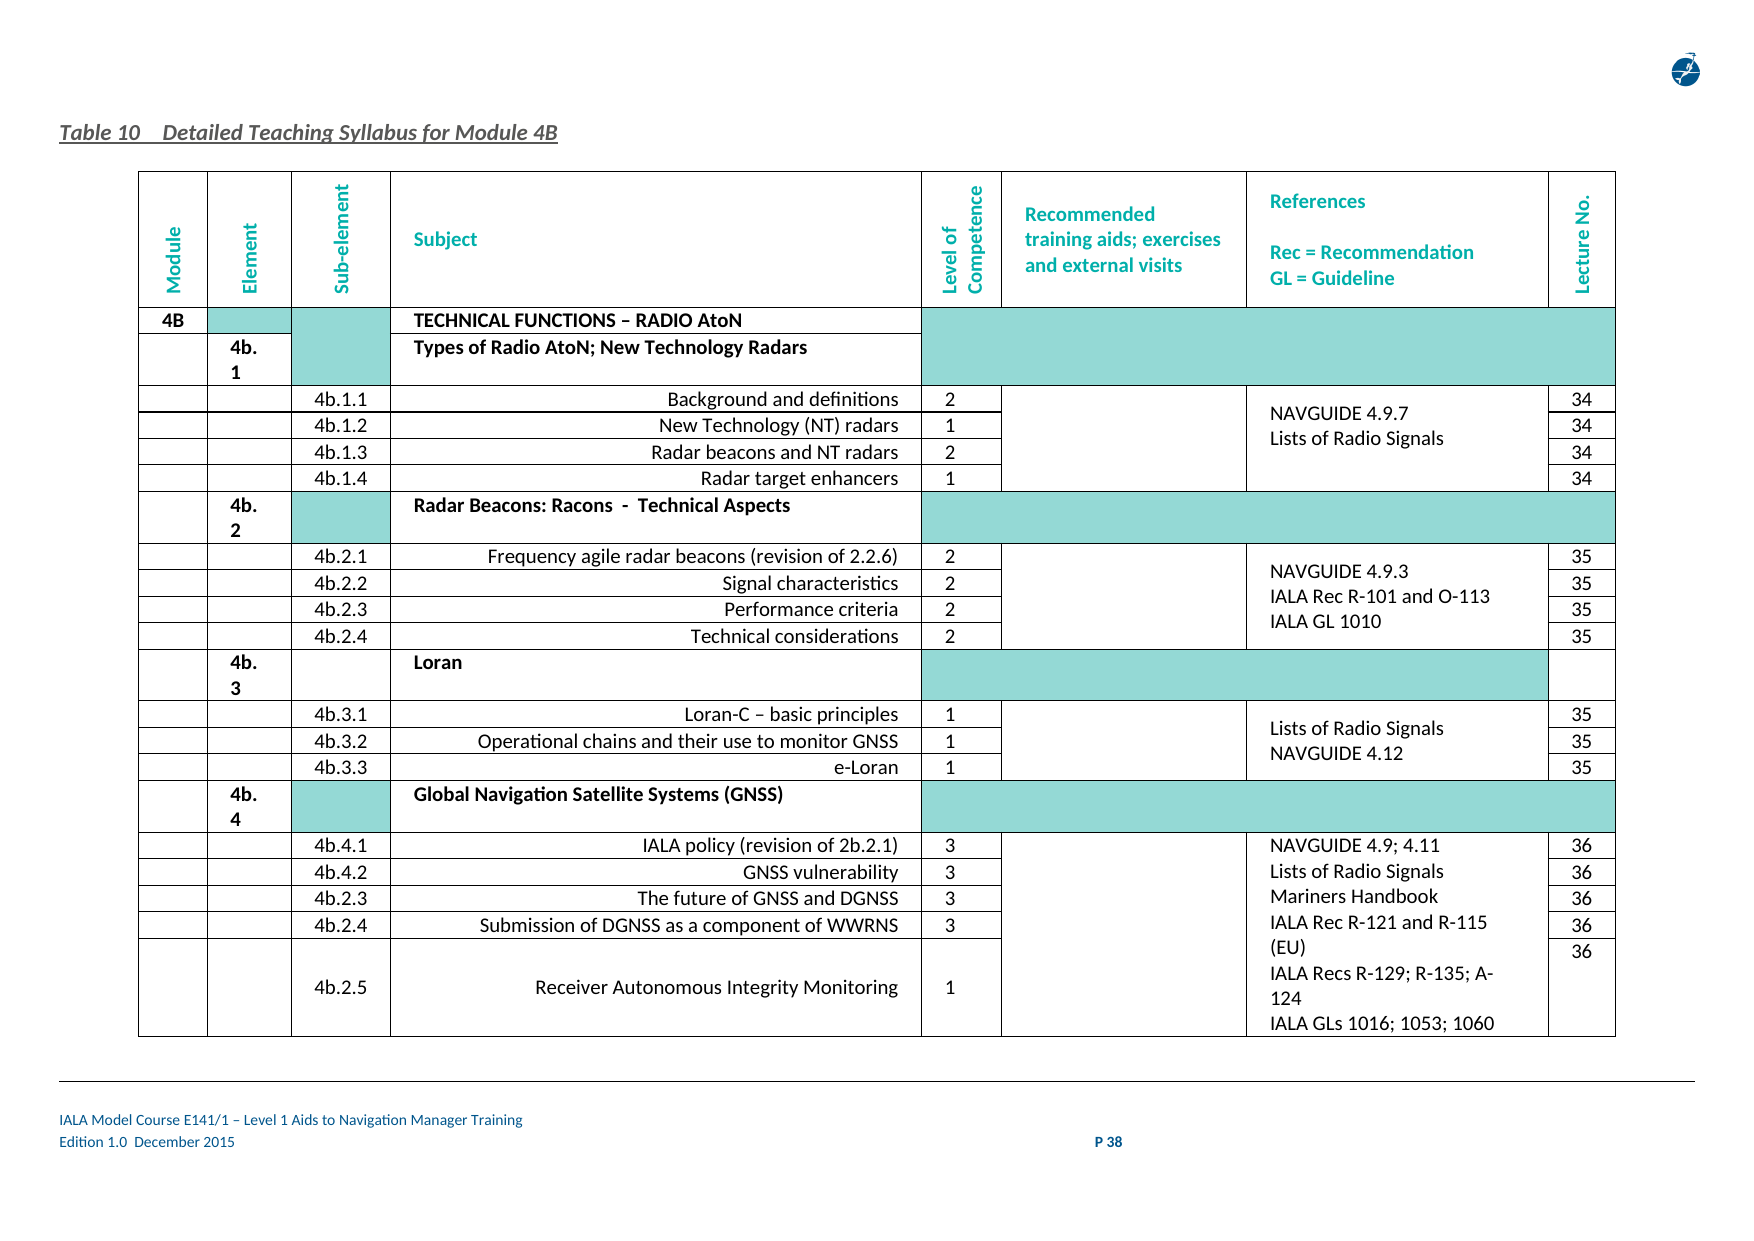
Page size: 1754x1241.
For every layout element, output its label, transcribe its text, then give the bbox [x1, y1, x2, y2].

table_cell [1002, 701, 1246, 780]
table_cell 35 [1549, 597, 1615, 622]
table_cell 2 [922, 623, 1001, 648]
table_cell 2 [922, 597, 1001, 622]
table_cell 2 [922, 439, 1001, 464]
table_header Module [139, 172, 207, 307]
table_cell [139, 833, 207, 858]
table_cell Radar Beacons: Racons - Technical Aspects [391, 492, 921, 543]
table_cell [139, 413, 207, 438]
table_cell NAVGUIDE 4.9.3 IALA Rec R-101 and O-113 IALA GL 1010 [1247, 544, 1548, 648]
table_cell [292, 308, 390, 385]
table_cell Loran-C – basic principles [391, 701, 921, 727]
table_cell 3 [922, 912, 1001, 937]
table_header Recommended training aids; exercises and external visits [1002, 172, 1246, 307]
table_cell [292, 781, 390, 832]
table_cell New Technology (NT) radars [391, 413, 921, 438]
table_cell Submission of DGNSS as a component of WWRNS [391, 912, 921, 937]
table_cell 4b.4 [208, 781, 291, 832]
table_cell 35 [1549, 544, 1615, 569]
table_cell [922, 650, 1548, 700]
table_cell [1002, 833, 1246, 1036]
table_cell 36 [1549, 833, 1615, 858]
table_cell TECHNICAL FUNCTIONS – RADIO AtoN [391, 308, 921, 333]
table_cell Radar target enhancers [391, 465, 921, 491]
table_cell [139, 939, 207, 1036]
table_cell 36 [1549, 912, 1615, 937]
table_cell NAVGUIDE 4.9.7 Lists of Radio Signals [1247, 386, 1548, 491]
table_cell 4b.4.1 [292, 833, 390, 858]
table_cell [139, 386, 207, 411]
table_cell 4b.3 [208, 650, 291, 700]
table_cell 36 [1549, 886, 1615, 911]
table_cell [139, 597, 207, 622]
table_cell 4b.3.3 [292, 754, 390, 780]
table_header Lecture No. [1549, 172, 1615, 307]
table_cell 4b.2.4 [292, 912, 390, 937]
table_cell [208, 912, 291, 937]
table_cell e-Loran [391, 754, 921, 780]
table_cell 35 [1549, 728, 1615, 753]
table_cell [292, 492, 390, 543]
table_cell [208, 754, 291, 780]
table_cell 34 [1549, 386, 1615, 411]
table_cell 4b.1.3 [292, 439, 390, 464]
table_cell [208, 623, 291, 648]
table_cell 36 [1549, 859, 1615, 884]
table_cell [139, 701, 207, 727]
table_cell 4b.1.4 [292, 465, 390, 491]
table_cell Types of Radio AtoN; New Technology Radars [391, 334, 921, 385]
table_cell [208, 413, 291, 438]
table_cell 4b.3.2 [292, 728, 390, 753]
table_cell GNSS vulnerability [391, 859, 921, 884]
table_cell 3 [922, 886, 1001, 911]
table_cell [139, 754, 207, 780]
table_cell Signal characteristics [391, 570, 921, 596]
table_header Element [208, 172, 291, 307]
table_cell [139, 465, 207, 491]
table_cell 35 [1549, 570, 1615, 596]
table_cell 4b.3.1 [292, 701, 390, 727]
table_cell 3 [922, 859, 1001, 884]
table_cell 4b.2.4 [292, 623, 390, 648]
table_cell Global Navigation Satellite Systems (GNSS) [391, 781, 921, 832]
table_cell 2 [922, 570, 1001, 596]
table_cell [139, 439, 207, 464]
table_cell 4b.1.2 [292, 413, 390, 438]
table_cell Radar beacons and NT radars [391, 439, 921, 464]
table_cell 35 [1549, 623, 1615, 648]
table_cell 1 [922, 728, 1001, 753]
table_cell 4b.2.5 [292, 939, 390, 1036]
table_cell Technical considerations [391, 623, 921, 648]
table_cell [922, 492, 1615, 543]
table_cell 4B [139, 308, 207, 333]
table_cell [208, 570, 291, 596]
table_cell [208, 701, 291, 727]
table_cell [208, 833, 291, 858]
table_cell [139, 912, 207, 937]
table_cell 4b.2.2 [292, 570, 390, 596]
table_cell [139, 544, 207, 569]
picture [1640, 2, 1754, 121]
table_cell 4b.1.1 [292, 386, 390, 411]
table_cell 4b.2.3 [292, 886, 390, 911]
table_cell 1 [922, 413, 1001, 438]
table_cell Background and definitions [391, 386, 921, 411]
table_header Level of Competence [922, 172, 1001, 307]
table_cell 36 [1549, 939, 1615, 1036]
table_cell 4b.2.1 [292, 544, 390, 569]
table_header References Rec = Recommendation GL = Guideline [1247, 172, 1548, 307]
table_cell NAVGUIDE 4.9; 4.11 Lists of Radio Signals Mariners Handbook IALA Rec R-121 and R-115 (EU) IALA Recs R-129; R-135; A-124 IALA GLs 1016; 1053; 1060 [1247, 833, 1548, 1036]
table_cell [208, 728, 291, 753]
table_cell [1549, 650, 1615, 700]
table_cell 2 [922, 386, 1001, 411]
table_cell 3 [922, 833, 1001, 858]
table_cell 4b.1 [208, 334, 291, 385]
table_cell [922, 308, 1615, 385]
table_cell 1 [922, 465, 1001, 491]
table_cell [292, 650, 390, 700]
table_cell 35 [1549, 701, 1615, 727]
table_header Sub-element [292, 172, 390, 307]
table_cell [208, 308, 291, 333]
table_cell 4b.4.2 [292, 859, 390, 884]
table_cell [139, 650, 207, 700]
table_cell Receiver Autonomous Integrity Monitoring [391, 939, 921, 1036]
table_cell 35 [1549, 754, 1615, 780]
table_cell [1002, 386, 1246, 491]
table_cell [208, 859, 291, 884]
table_cell 34 [1549, 465, 1615, 491]
table_cell [208, 386, 291, 411]
table_cell [208, 439, 291, 464]
table_cell 2 [922, 544, 1001, 569]
table_cell [208, 597, 291, 622]
table_cell [208, 544, 291, 569]
table_cell 34 [1549, 413, 1615, 438]
table_cell Loran [391, 650, 921, 700]
table_cell 1 [922, 939, 1001, 1036]
table_cell [922, 781, 1615, 832]
table_cell 1 [922, 754, 1001, 780]
table_cell 34 [1549, 439, 1615, 464]
table_cell [139, 781, 207, 832]
table_cell [139, 886, 207, 911]
table_cell [139, 859, 207, 884]
table_cell [139, 728, 207, 753]
table_cell The future of GNSS and DGNSS [391, 886, 921, 911]
table_cell Operational chains and their use to monitor GNSS [391, 728, 921, 753]
table_cell [208, 886, 291, 911]
text Detailed Teaching Syllabus for Module 4B [59, 118, 1695, 146]
table_cell [208, 939, 291, 1036]
table_header Subject [391, 172, 921, 307]
table_cell [139, 492, 207, 543]
table_cell Lists of Radio Signals NAVGUIDE 4.12 [1247, 701, 1548, 780]
table_cell 4b.2.3 [292, 597, 390, 622]
table_cell [1002, 544, 1246, 648]
table_cell [139, 570, 207, 596]
table_cell [139, 623, 207, 648]
table_cell [208, 465, 291, 491]
table_cell Frequency agile radar beacons (revision of 2.2.6) [391, 544, 921, 569]
table_cell 1 [922, 701, 1001, 727]
table_cell [139, 334, 207, 385]
table_cell 4b.2 [208, 492, 291, 543]
table_cell Performance criteria [391, 597, 921, 622]
table_cell IALA policy (revision of 2b.2.1) [391, 833, 921, 858]
